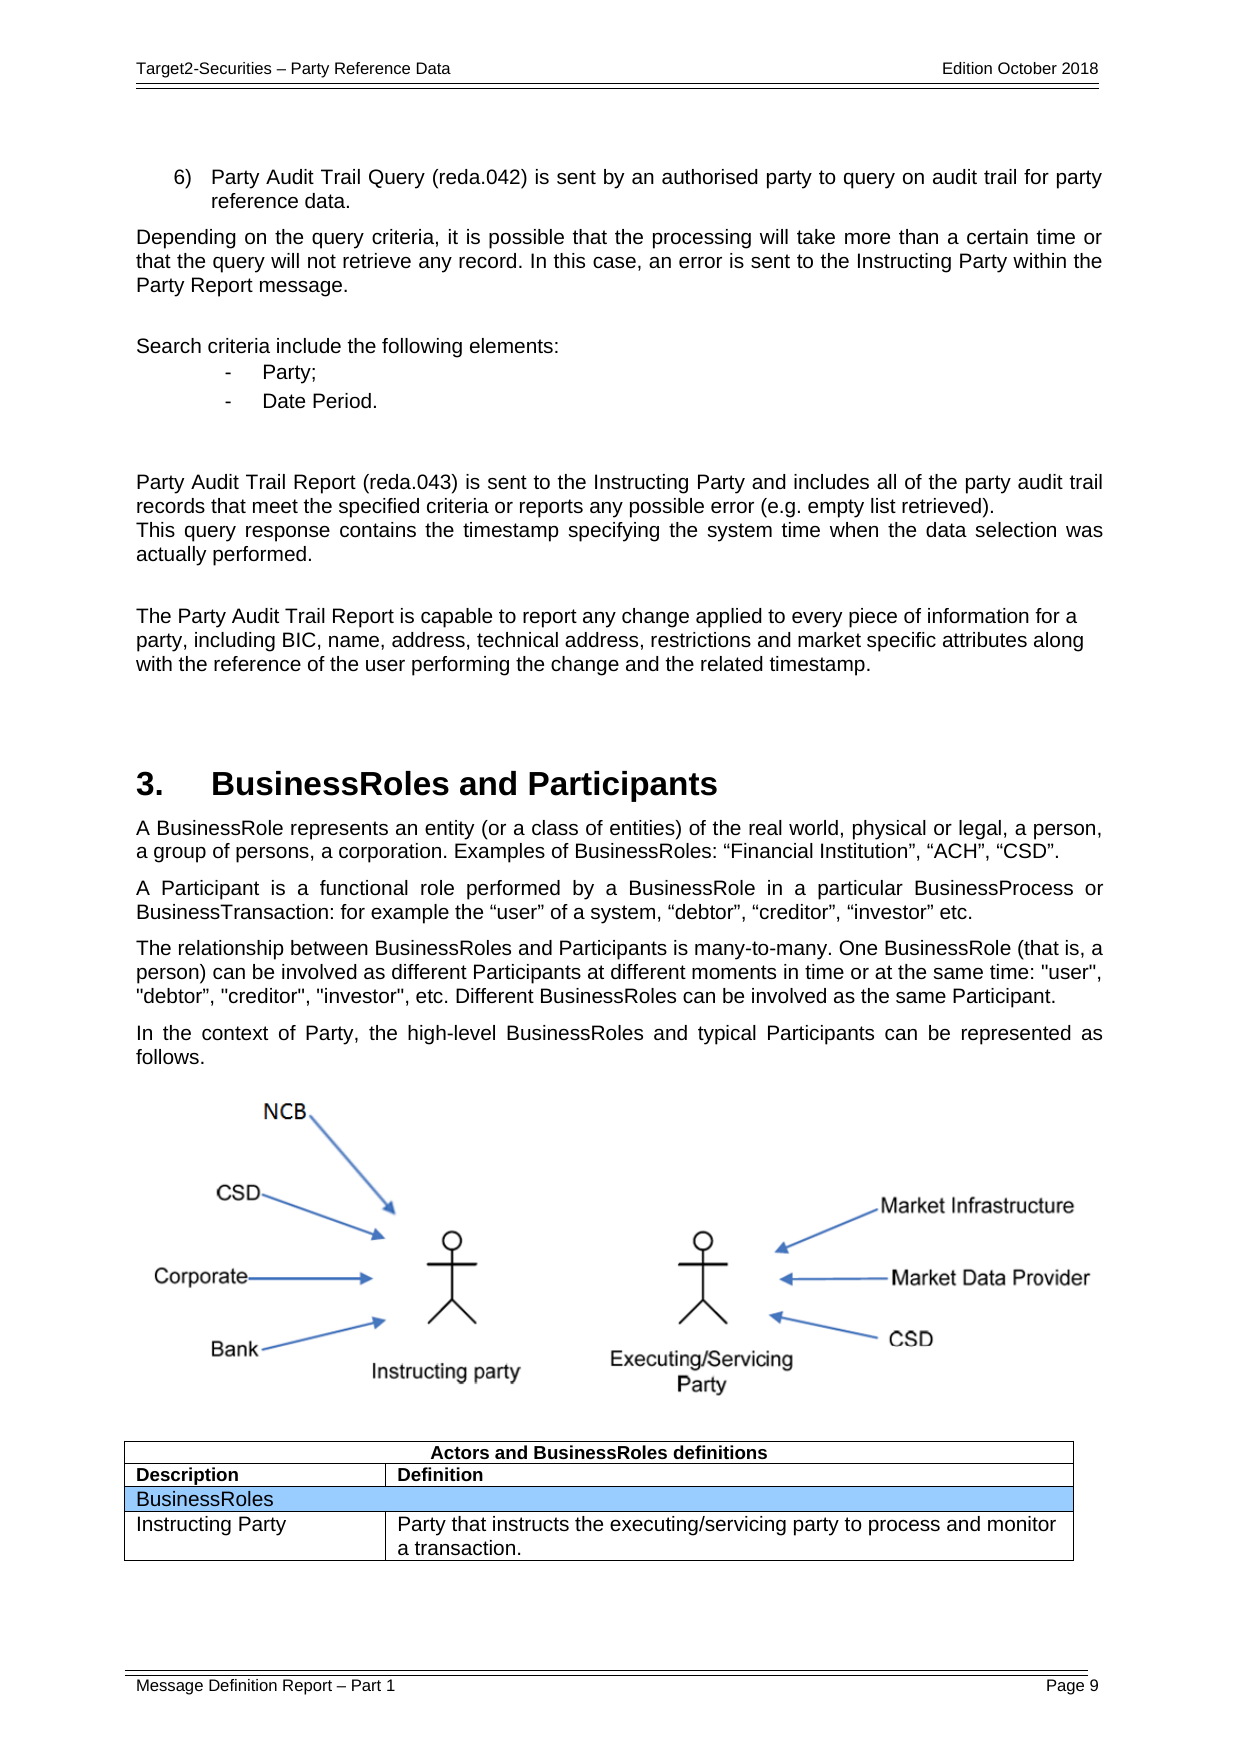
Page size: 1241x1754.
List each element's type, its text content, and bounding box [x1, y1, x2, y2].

text In the context of Party, the high-level BusinessRoles and typical Participants can be represented as follows. [136, 1021, 1104, 1068]
table_cell Party that instructs the executing/servicing party to process and monitor a transaction. [386, 1512, 1073, 1560]
list This query response contains the timestamp specifying the system time when the data selection was actually performed. [136, 518, 1104, 566]
subtitle BusinessRoles and Participants [136, 764, 1104, 803]
list Date Period. [224, 386, 1104, 414]
text Depending on the query criteria, it is possible that the processing will take more than a certain time or that the query will not retrieve any record. In this case, an error is sent to the Instructing Party within the Party Report message. [136, 225, 1104, 297]
table_cell Description [125, 1464, 385, 1486]
table_header Actors and BusinessRoles definitions [125, 1442, 1073, 1463]
table_cell Definition [386, 1464, 1073, 1486]
picture [136, 1081, 1104, 1400]
list Party Audit Trail Query (reda.042) is sent by an authorised party to query on audit trail for party reference data. [173, 165, 1104, 213]
text A BusinessRole represents an entity (or a class of entities) of the real world, physical or legal, a person, a group of persons, a corporation. Examples of BusinessRoles: “Financial Institution”, “ACH”, “CSD”. [136, 815, 1104, 863]
table_cell Instructing Party [125, 1512, 385, 1560]
text A Participant is a functional role performed by a BusinessRole in a particular BusinessProcess or BusinessTransaction: for example the “user” of a system, “debtor”, “creditor”, “investor” etc. [136, 876, 1104, 924]
list Party Audit Trail Report (reda.043) is sent to the Instructing Party and includes all of the party audit trail records that meet the specified criteria or reports any possible error (e.g. empty list retrieved). [136, 470, 1104, 518]
text The relationship between BusinessRoles and Participants is many-to-many. One BusinessRole (that is, a person) can be involved as different Participants at different moments in time or at the same time: "user", "debtor”, "creditor", "investor", etc. Different BusinessRoles can be involved as the same Participant. [136, 936, 1104, 1008]
table_cell BusinessRoles [125, 1487, 1073, 1511]
list Party; [224, 357, 1104, 386]
text Search criteria include the following elements: [136, 333, 1104, 357]
text The Party Audit Trail Report is capable to report any change applied to every piece of information for a party, including BIC, name, address, technical address, restrictions and market specific attributes along with the reference of the user performing the change and the related timestamp. [136, 604, 1104, 676]
